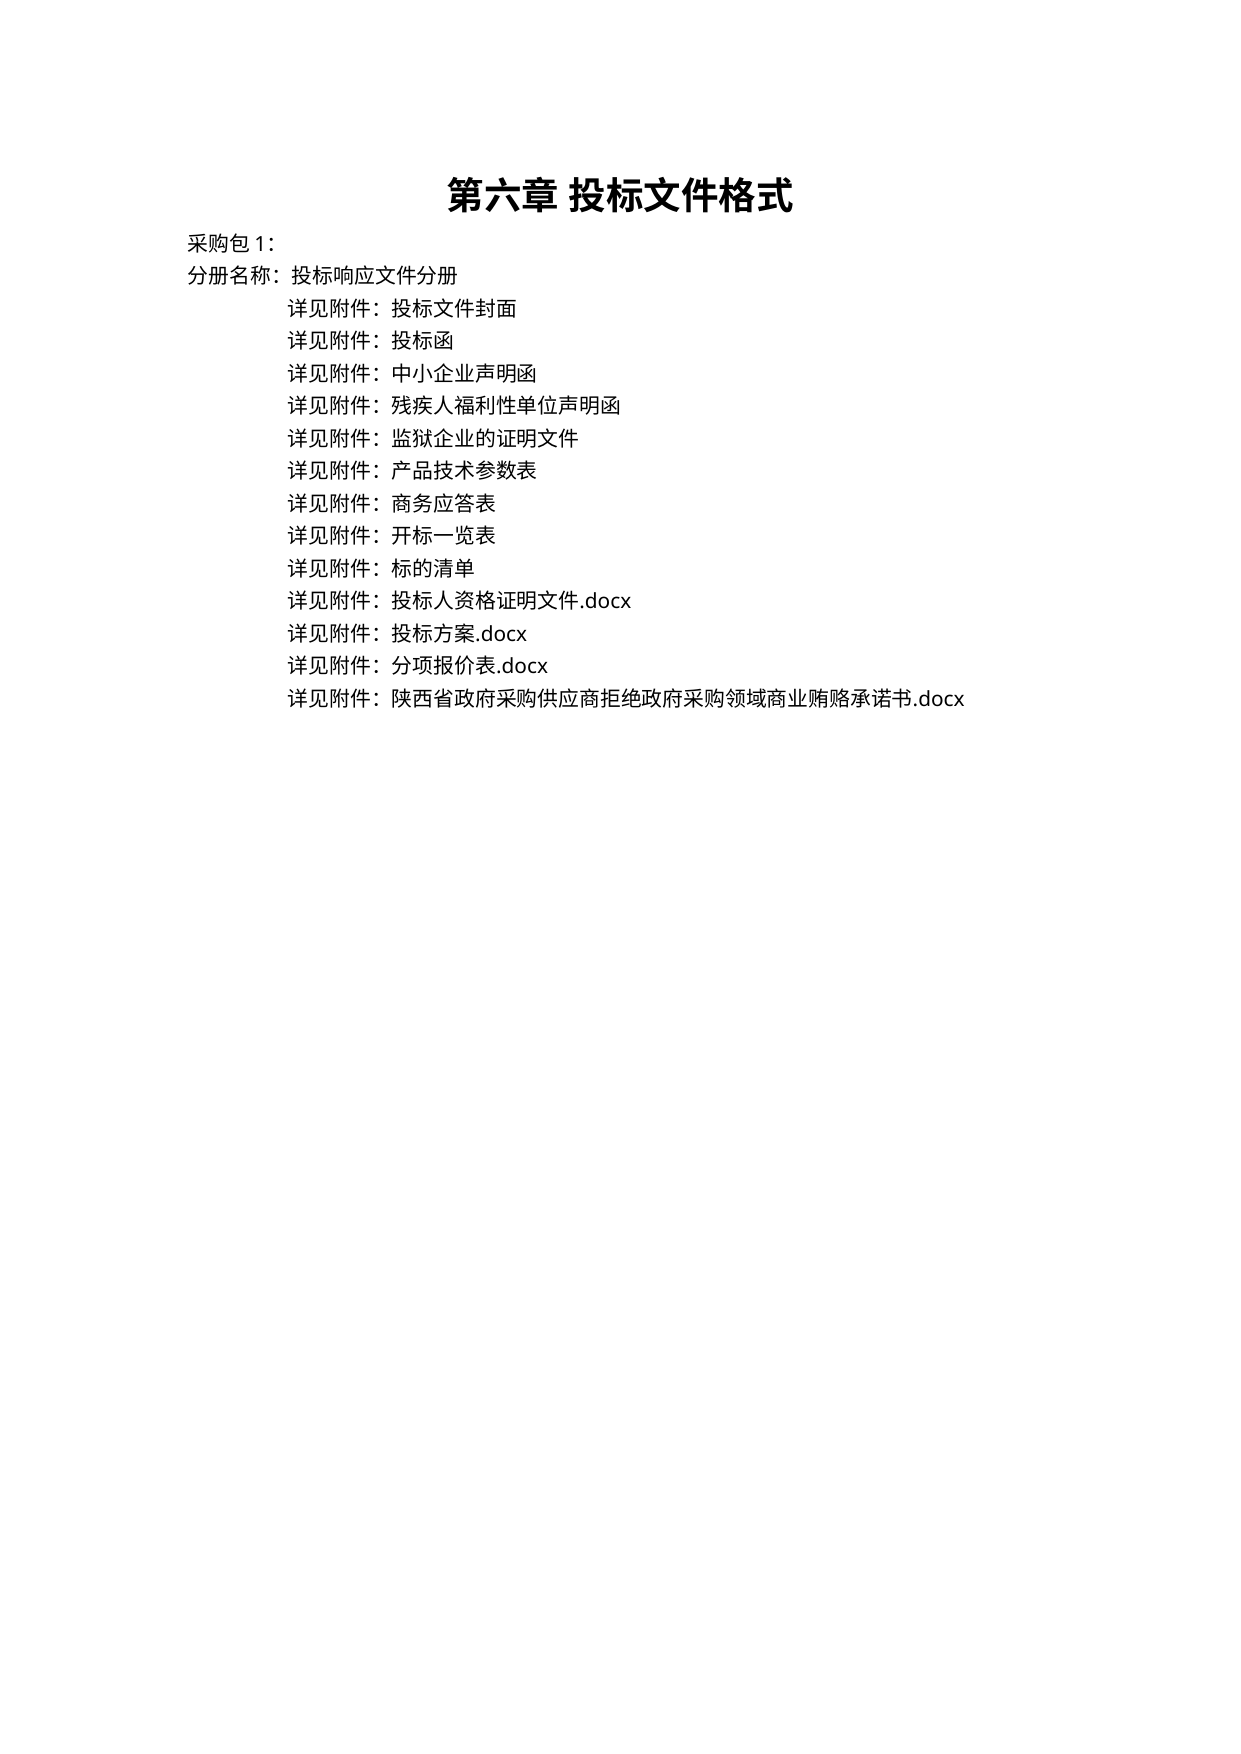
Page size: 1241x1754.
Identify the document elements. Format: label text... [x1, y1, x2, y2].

text 详见附件：商务应答表 [187, 487, 1053, 519]
text 详见附件：投标函 [187, 324, 1053, 357]
text 详见附件：开标一览表 [187, 519, 1053, 552]
text 详见附件：中小企业声明函 [187, 357, 1053, 389]
text 详见附件：标的清单 [187, 552, 1053, 584]
text 采购包1： [187, 227, 1053, 259]
text 详见附件：陕西省政府采购供应商拒绝政府采购领域商业贿赂承诺书.docx [187, 682, 1053, 714]
text 详见附件：投标方案.docx [187, 617, 1053, 649]
text 详见附件：分项报价表.docx [187, 649, 1053, 682]
text 详见附件：监狱企业的证明文件 [187, 422, 1053, 454]
text 详见附件：投标人资格证明文件.docx [187, 584, 1053, 617]
text 详见附件：投标文件封面 [187, 292, 1053, 324]
text 第六章 投标文件格式 [187, 162, 1053, 227]
text 详见附件：产品技术参数表 [187, 454, 1053, 487]
text 详见附件：残疾人福利性单位声明函 [187, 389, 1053, 422]
text 分册名称：投标响应文件分册 [187, 259, 1053, 292]
